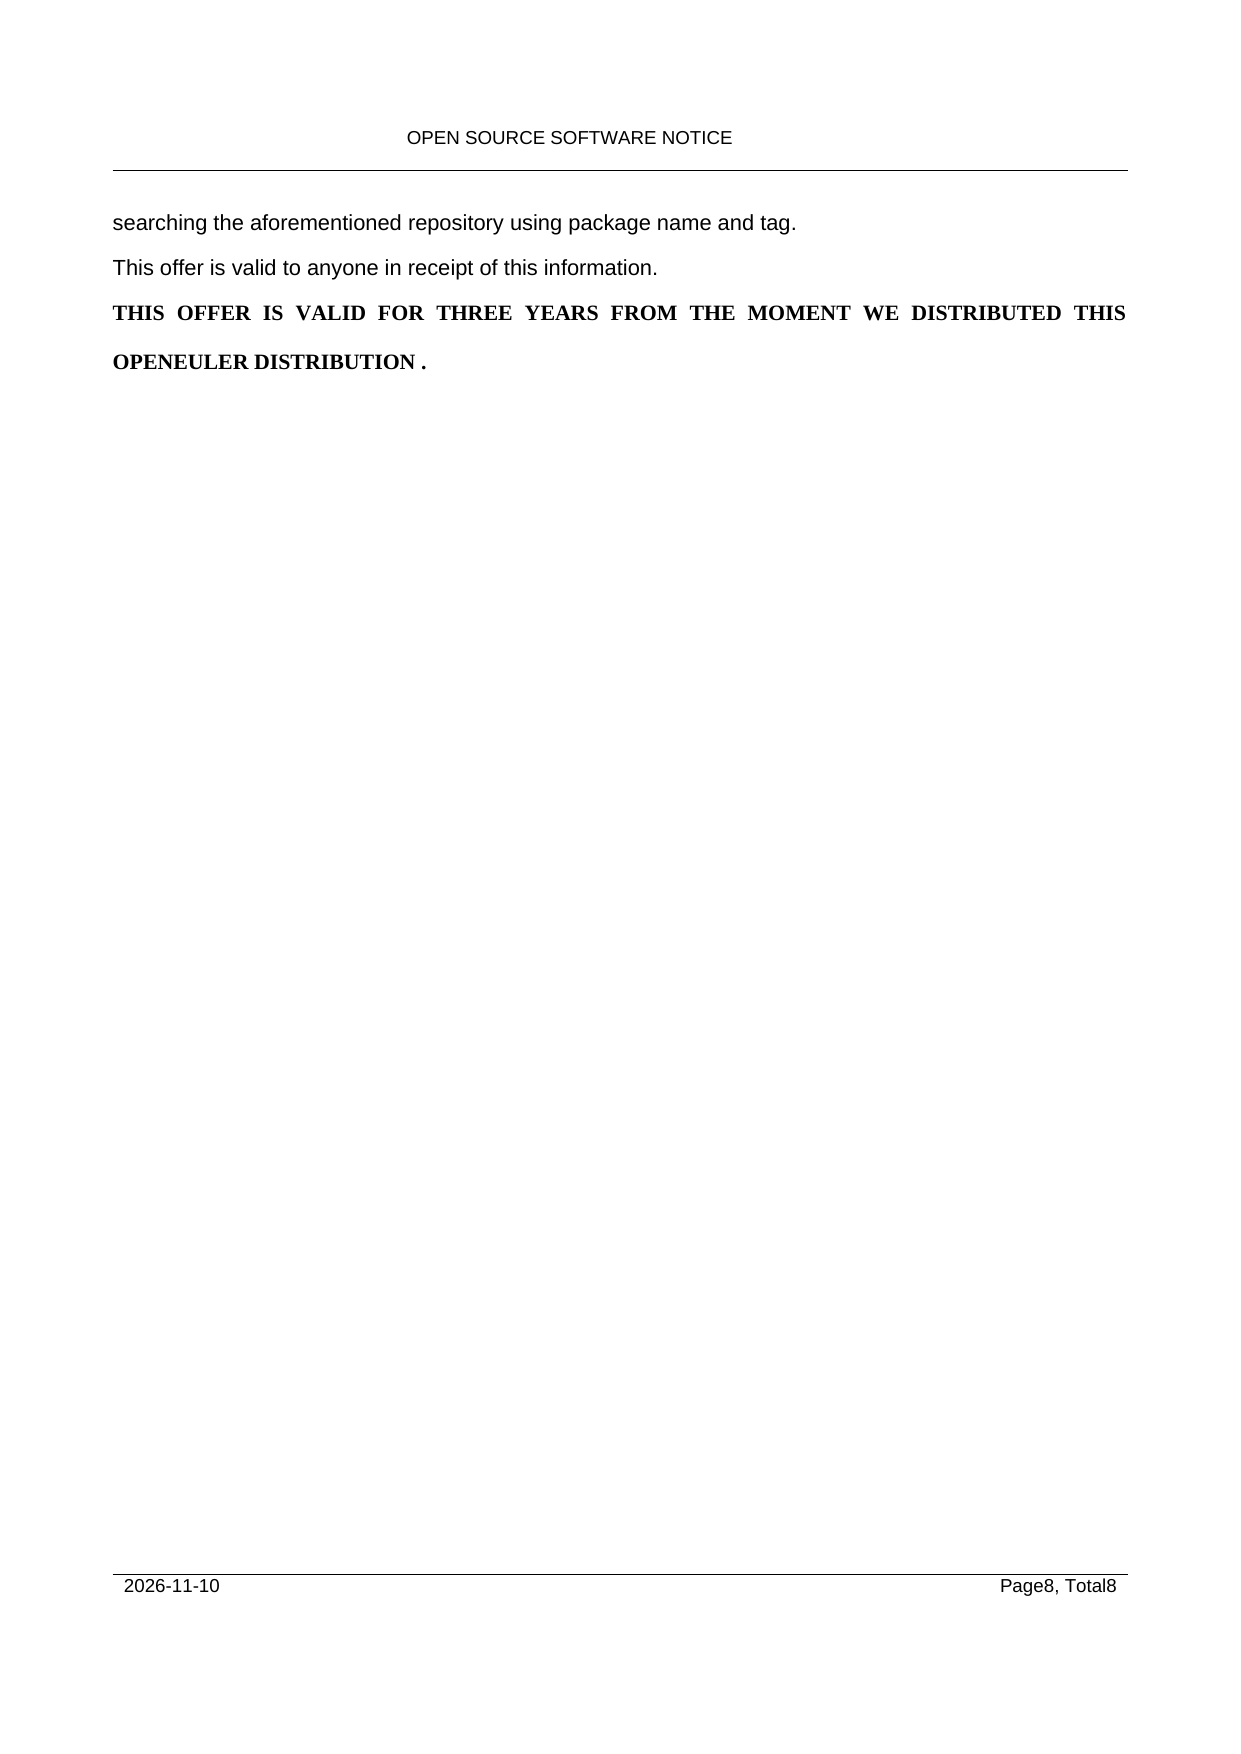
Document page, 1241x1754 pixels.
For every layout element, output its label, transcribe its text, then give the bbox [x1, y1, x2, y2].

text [112, 206, 1128, 239]
text THIS OFFER IS VALID FOR THREE YEARS FROM THE MOMENT WE DISTRIBUTED THIS OPENEULER DISTRIBUTION . [112, 297, 1128, 378]
text This offer is valid to anyone in receipt of this information. [112, 251, 1128, 284]
